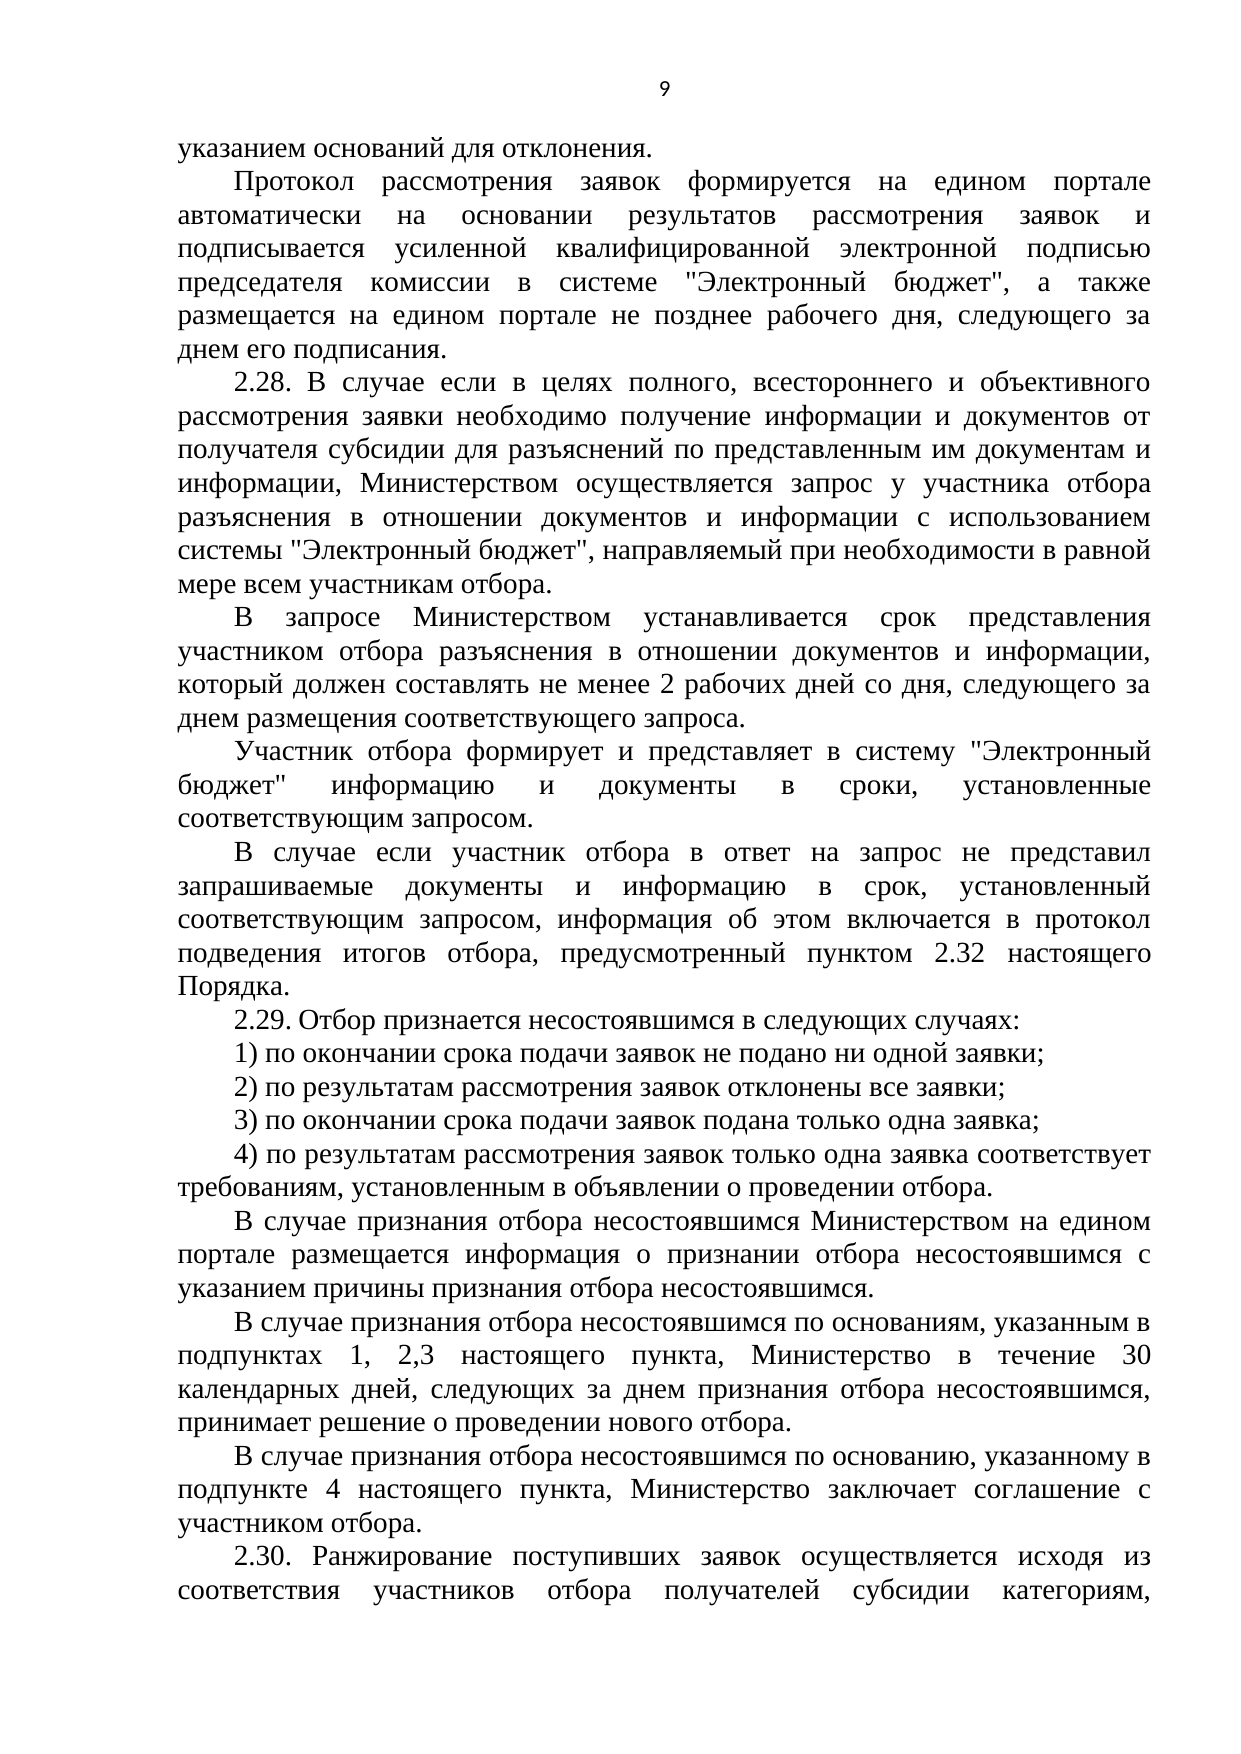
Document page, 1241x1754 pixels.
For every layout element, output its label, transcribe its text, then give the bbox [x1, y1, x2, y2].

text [177, 1538, 1152, 1606]
text В случае признания отбора несостоявшимся по основаниям, указанным в подпунктах 1, 2,3 настоящего пункта, Министерство в течение 30 календарных дней, следующих за днем признания отбора несостоявшимся, принимает решение о проведении нового отбора. [177, 1304, 1152, 1438]
text Участник отбора формирует и представляет в систему "Электронный бюджет" информацию и документы в сроки, установленные соответствующим запросом. [177, 733, 1152, 834]
text 1) по окончании срока подачи заявок не подано ни одной заявки; [177, 1035, 1152, 1069]
text 3) по окончании срока подачи заявок подана только одна заявка; [177, 1102, 1152, 1136]
text В случае признания отбора несостоявшимся по основанию, указанному в подпункте 4 настоящего пункта, Министерство заключает соглашение с участником отбора. [177, 1438, 1152, 1538]
text 2) по результатам рассмотрения заявок отклонены все заявки; [177, 1069, 1152, 1102]
text В случае признания отбора несостоявшимся Министерством на едином портале размещается информация о признании отбора несостоявшимся с указанием причины признания отбора несостоявшимся. [177, 1203, 1152, 1304]
text 4) по результатам рассмотрения заявок только одна заявка соответствует требованиям, установленным в объявлении о проведении отбора. [177, 1136, 1152, 1203]
text 2.28. В случае если в целях полного, всестороннего и объективного рассмотрения заявки необходимо получение информации и документов от получателя субсидии для разъяснений по представленным им документам и информации, Министерством осуществляется запрос у участника отбора разъяснения в отношении документов и информации с использованием системы "Электронный бюджет", направляемый при необходимости в равной мере всем участникам отбора. [177, 364, 1152, 599]
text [177, 130, 1152, 163]
text В случае если участник отбора в ответ на запрос не представил запрашиваемые документы и информацию в срок, установленный соответствующим запросом, информация об этом включается в протокол подведения итогов отбора, предусмотренный пунктом 2.32 настоящего Порядка. [177, 834, 1152, 1002]
text 2.29. Отбор признается несостоявшимся в следующих случаях: [177, 1002, 1152, 1035]
text В запросе Министерством устанавливается срок представления участником отбора разъяснения в отношении документов и информации, который должен составлять не менее 2 рабочих дней со дня, следующего за днем размещения соответствующего запроса. [177, 599, 1152, 733]
text Протокол рассмотрения заявок формируется на едином портале автоматически на основании результатов рассмотрения заявок и подписывается усиленной квалифицированной электронной подписью председателя комиссии в системе "Электронный бюджет", а также размещается на едином портале не позднее рабочего дня, следующего за днем его подписания. [177, 163, 1152, 364]
